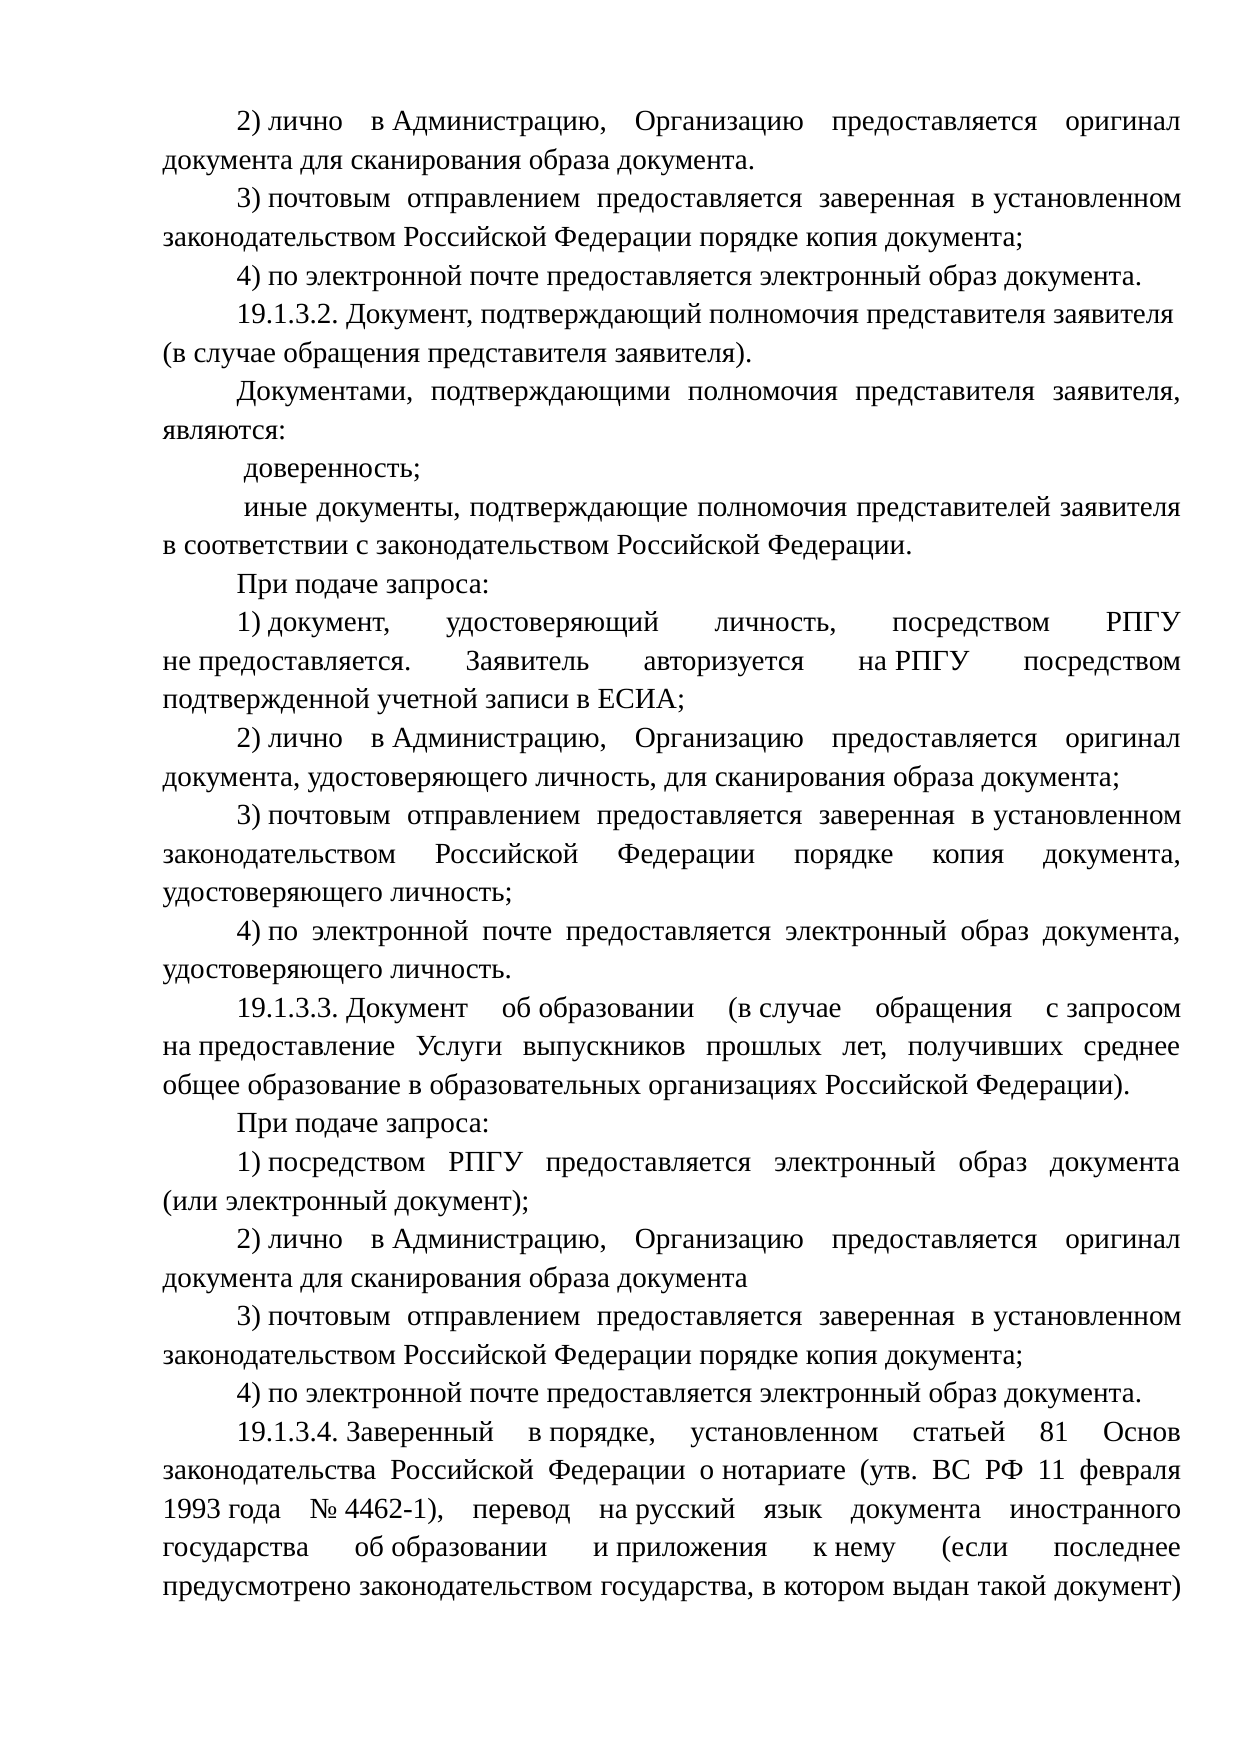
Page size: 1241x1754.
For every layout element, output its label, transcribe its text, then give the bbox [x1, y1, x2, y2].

text 19.1.3.2. Документ, подтверждающий полномочия представителя заявителя (в случае обращения представителя заявителя). [162, 296, 1181, 368]
text 3) почтовым отправлением предоставляется заверенная в установленном законодательством Российской Федерации порядке копия документа, удостоверяющего личность; [162, 797, 1181, 908]
text доверенность; [162, 450, 1181, 484]
text Документами, подтверждающими полномочия представителя заявителя, являются: [162, 373, 1181, 445]
text 4) по электронной почте предоставляется электронный образ документа. [162, 1375, 1181, 1409]
text иные документы, подтверждающие полномочия представителей заявителя в соответствии с законодательством Российской Федерации. [162, 489, 1181, 561]
text 1) документ, удостоверяющий личность, посредством РПГУ не предоставляется. Заявитель авторизуется на РПГУ посредством подтвержденной учетной записи в ЕСИА; [162, 604, 1181, 715]
text 4) по электронной почте предоставляется электронный образ документа, удостоверяющего личность. [162, 913, 1181, 985]
text При подаче запроса: [162, 1106, 1181, 1139]
text 1) посредством РПГУ предоставляется электронный образ документа (или электронный документ); [162, 1144, 1181, 1216]
text 2) лично в Администрацию, Организацию предоставляется оригинал документа для сканирования образа документа [162, 1221, 1181, 1293]
text 4) по электронной почте предоставляется электронный образ документа. [162, 258, 1181, 291]
text 19.1.3.3. Документ об образовании (в случае обращения с запросом на предоставление Услуги выпускников прошлых лет, получивших среднее общее образование в образовательных организациях Российской Федерации). [162, 990, 1181, 1101]
text 2) лично в Администрацию, Организацию предоставляется оригинал документа для сканирования образа документа. [162, 103, 1181, 176]
text При подаче запроса: [162, 566, 1181, 599]
text 3) почтовым отправлением предоставляется заверенная в установленном законодательством Российской Федерации порядке копия документа; [162, 181, 1181, 253]
text 3) почтовым отправлением предоставляется заверенная в установленном законодательством Российской Федерации порядке копия документа; [162, 1298, 1181, 1370]
text 2) лично в Администрацию, Организацию предоставляется оригинал документа, удостоверяющего личность, для сканирования образа документа; [162, 720, 1181, 792]
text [162, 1414, 1181, 1602]
